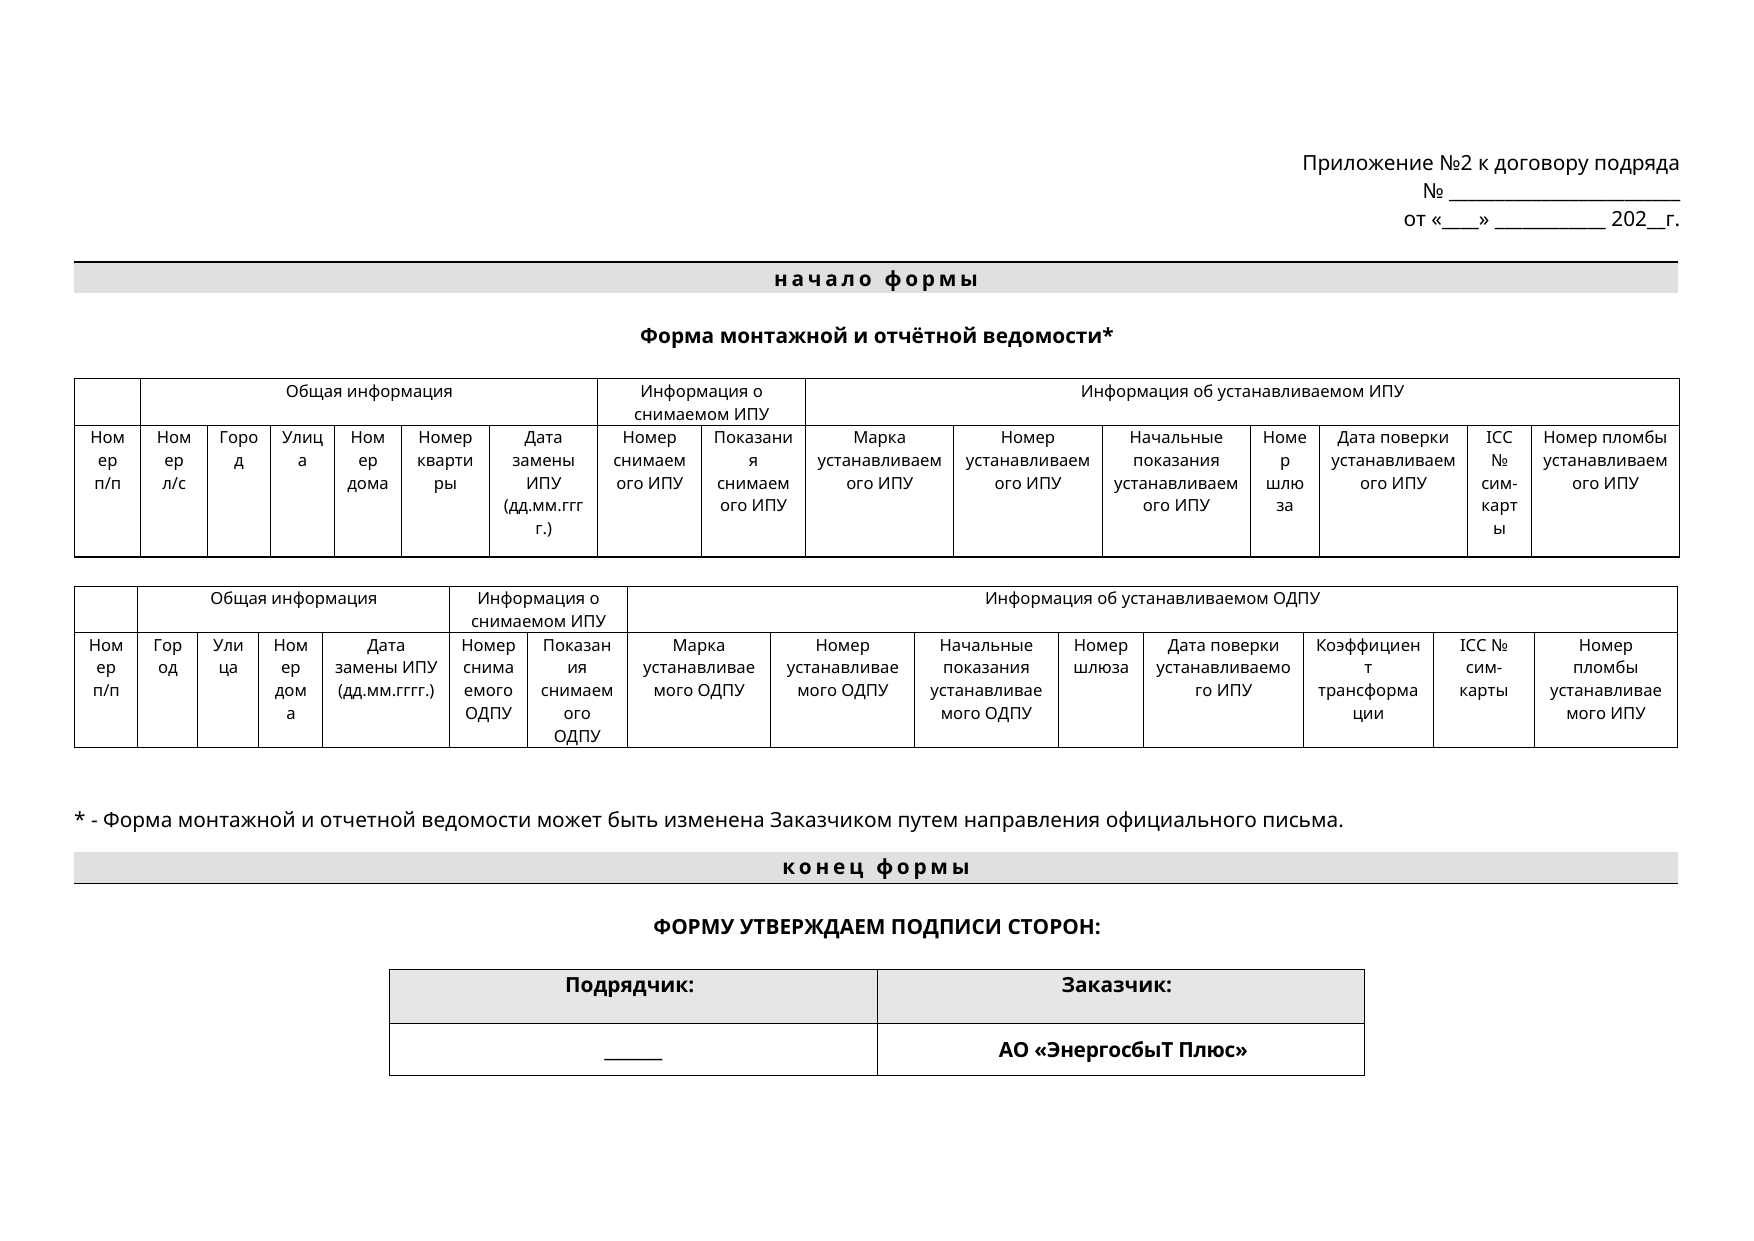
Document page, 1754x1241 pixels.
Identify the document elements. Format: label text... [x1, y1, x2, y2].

text № _________________________ [664, 176, 1680, 204]
table_cell _______ [390, 1024, 877, 1075]
table_cell Дата поверки устанавливаемого ИПУ [1144, 633, 1303, 747]
table_cell Номер пломбы устанавливаемого ИПУ [1532, 426, 1679, 556]
table_cell Город [138, 633, 197, 747]
table_header Общая информация [141, 379, 597, 425]
table_cell Номер снимаемого ОДПУ [450, 633, 527, 747]
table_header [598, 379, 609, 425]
text начало формы [74, 263, 1678, 293]
table_cell Номер шлюза [1059, 633, 1143, 747]
table_cell Номер п/п [75, 426, 140, 556]
table_cell Номер шлюза [1251, 426, 1319, 556]
text Форма монтажной и отчётной ведомости* [74, 321, 1680, 350]
table_cell Дата поверки устанавливаемого ИПУ [1320, 426, 1467, 556]
table_cell Начальные показания устанавливаемого ИПУ [1103, 426, 1250, 556]
table_header Общая информация [138, 587, 449, 632]
table_cell Номер устанавливаемого ИПУ [954, 426, 1102, 556]
table_cell Номер дома [259, 633, 322, 747]
table_header Заказчик: [878, 970, 1364, 1023]
table_header Информация об устанавливаемом ИПУ [806, 379, 1679, 425]
table_cell Номер пломбы устанавливаемого ИПУ [1535, 633, 1677, 747]
table_cell Марка устанавливаемого ОДПУ [628, 633, 770, 747]
table_cell АО «ЭнергосбыТ Плюс» [878, 1024, 1364, 1075]
table_cell Город [208, 426, 270, 556]
table_cell Номер квартиры [402, 426, 489, 556]
table_header [75, 379, 140, 425]
table_cell Номер п/п [75, 633, 137, 747]
table_cell Улица [198, 633, 258, 747]
table_cell Дата замены ИПУ (дд.мм.гггг.) [323, 633, 449, 747]
text * - Форма монтажной и отчетной ведомости может быть изменена Заказчиком путем направления официального письма. [74, 805, 1680, 833]
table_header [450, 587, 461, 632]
table_header [75, 587, 137, 632]
table_cell Номер дома [335, 426, 401, 556]
text от «____» ____________ 202__г. [664, 204, 1680, 233]
text ФОРМУ УТВЕРЖДАЕМ ПОДПИСИ СТОРОН: [74, 912, 1680, 941]
table_cell Показания снимаемого ИПУ [702, 426, 805, 556]
table_cell Номер л/с [141, 426, 207, 556]
text Приложение №2 к договору подряда [664, 148, 1680, 176]
table_cell Начальные показания устанавливаемого ОДПУ [915, 633, 1058, 747]
table_cell Номер устанавливаемого ОДПУ [771, 633, 914, 747]
text конец формы [74, 852, 1678, 883]
table_cell Номер снимаемого ИПУ [598, 426, 701, 556]
table_header Информация об устанавливаемом ОДПУ [628, 587, 1677, 632]
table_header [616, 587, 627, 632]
table_cell ICC № сим-карты [1434, 633, 1534, 747]
table_cell Дата замены ИПУ (дд.мм.гггг.) [490, 426, 597, 556]
table_cell Улица [271, 426, 334, 556]
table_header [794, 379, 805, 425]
table_cell Марка устанавливаемого ИПУ [806, 426, 953, 556]
table_cell Коэффициент трансформации [1304, 633, 1433, 747]
table_cell ICC № сим-карты [1468, 426, 1531, 556]
table_header Подрядчик: [390, 970, 877, 1023]
